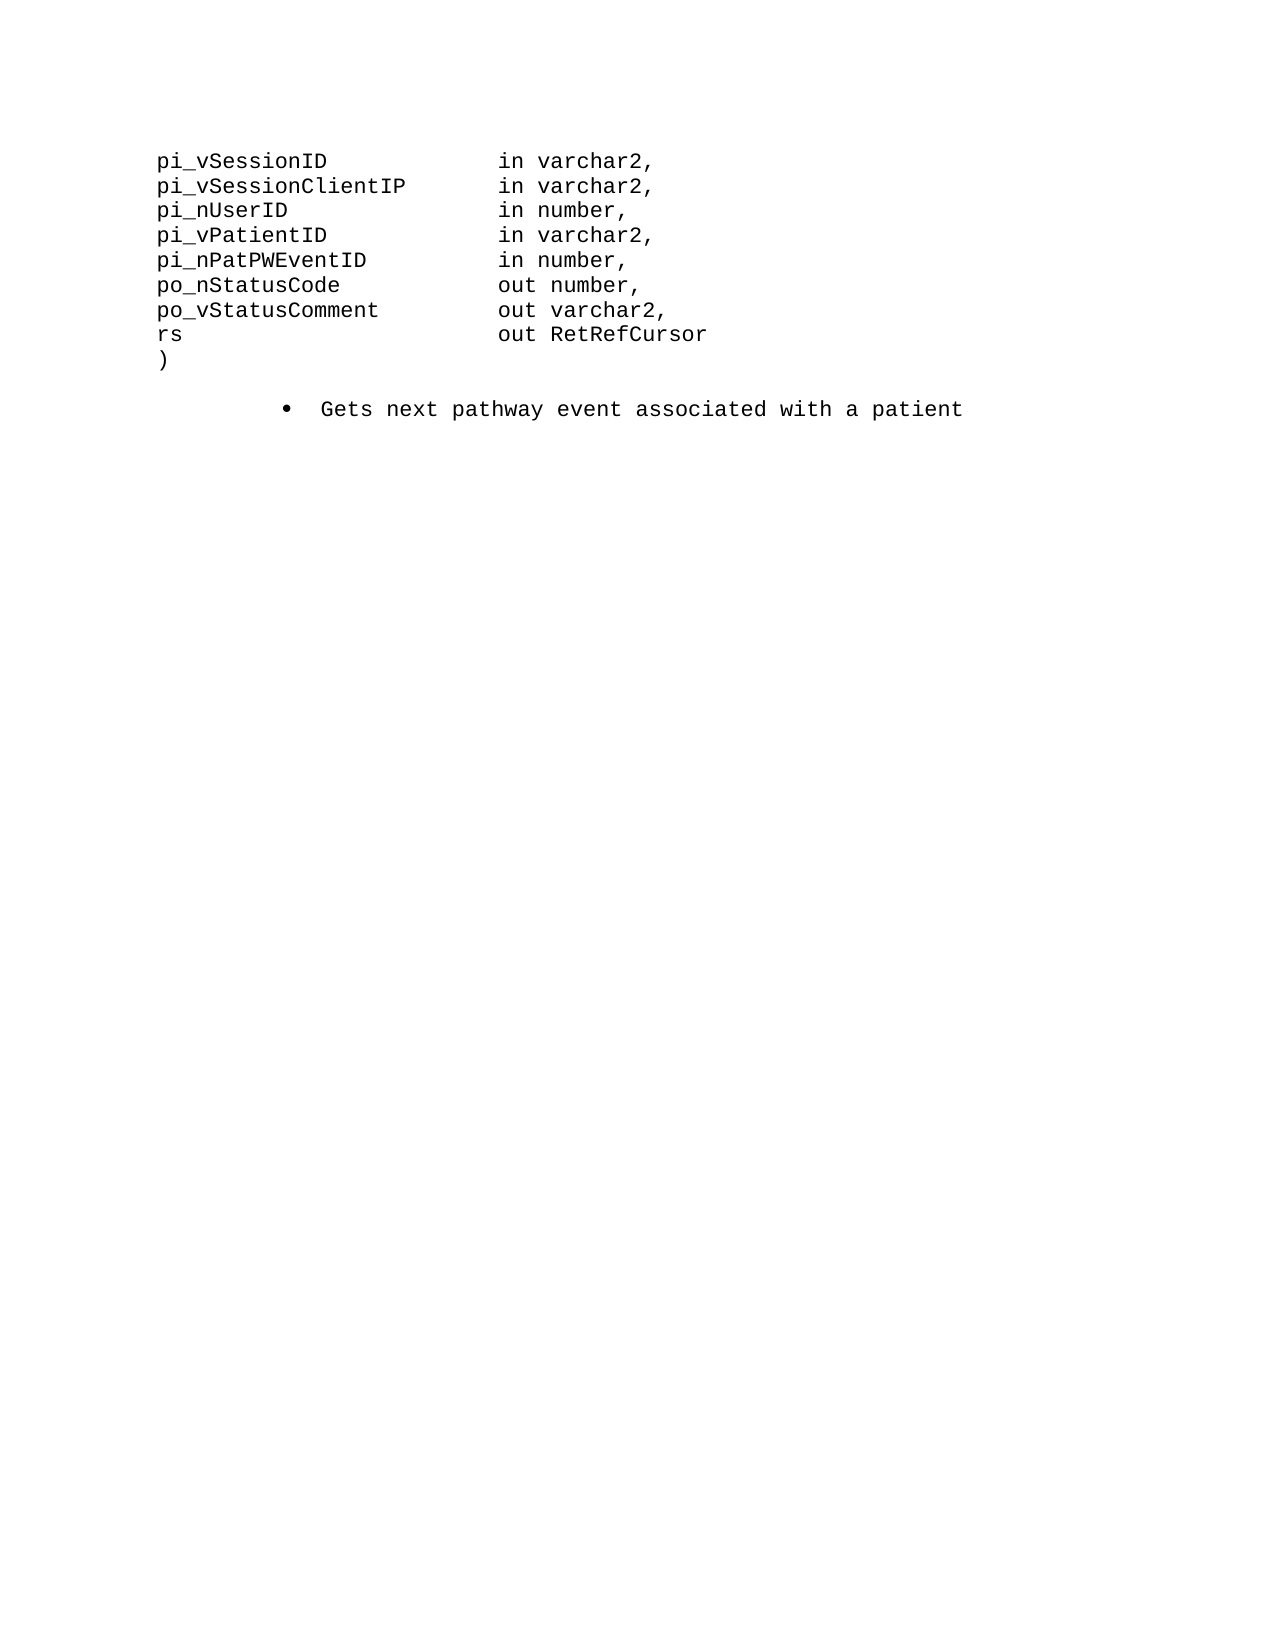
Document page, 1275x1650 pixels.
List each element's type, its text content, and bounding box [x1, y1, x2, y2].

text pi_vSessionClientIP in varchar2, [156, 175, 1118, 199]
text pi_nUserID in number, [156, 199, 1118, 224]
text ) [156, 348, 1118, 373]
text po_nStatusCode out number, [156, 274, 1118, 299]
text pi_nPatPWEventID in number, [156, 249, 1118, 274]
text rs out RetRefCursor [156, 323, 1118, 348]
text po_vStatusComment out varchar2, [156, 299, 1118, 323]
list Gets next pathway event associated with a patient [283, 398, 1118, 423]
text pi_vPatientID in varchar2, [156, 224, 1118, 249]
text pi_vSessionID in varchar2, [156, 150, 1118, 175]
